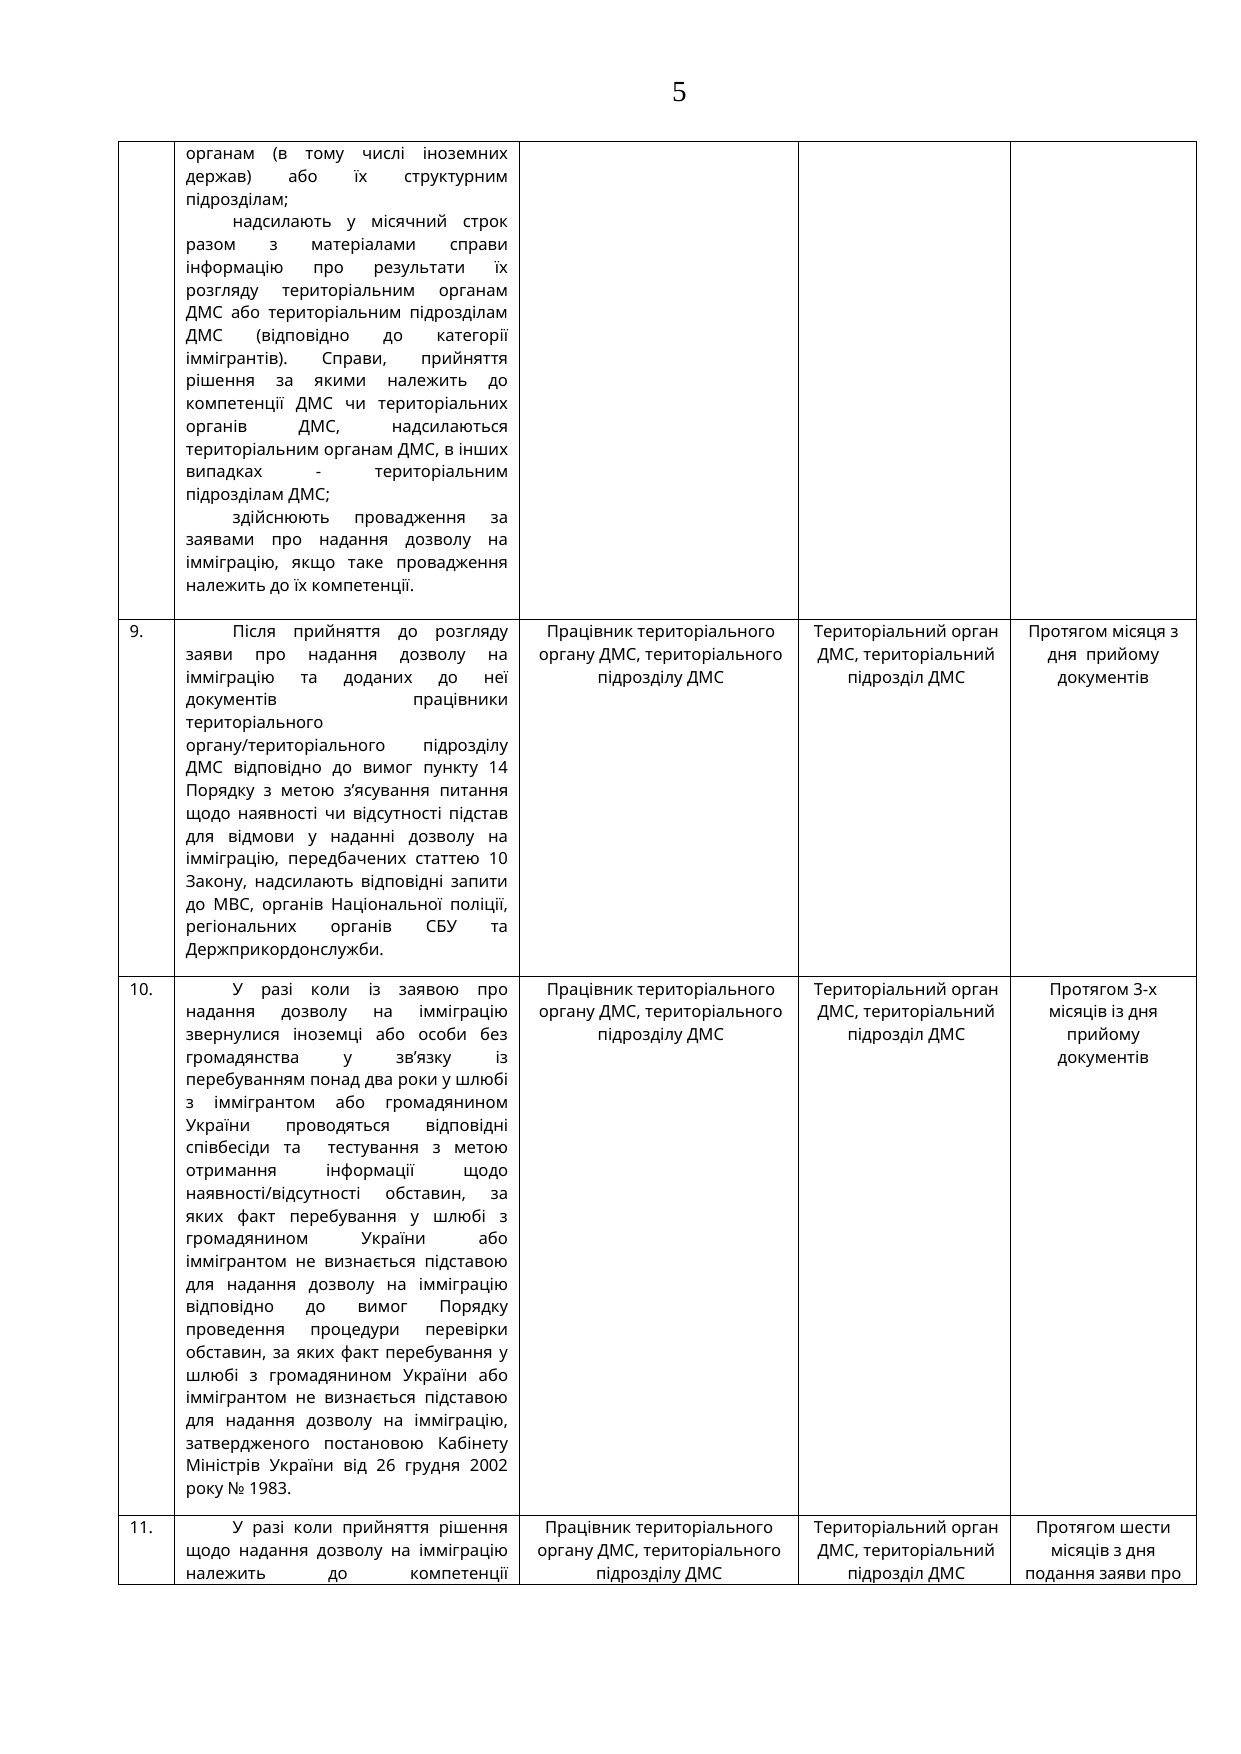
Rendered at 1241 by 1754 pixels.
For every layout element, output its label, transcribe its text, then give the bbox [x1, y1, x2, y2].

table_cell 8. [119, 142, 174, 619]
table_cell Територіальний орган ДМС, територіальний підрозділ ДМС [799, 620, 1010, 976]
table_cell 11. [119, 1516, 174, 1584]
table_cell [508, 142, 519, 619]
table_cell Працівник територіального органу ДМС, територіального підрозділу ДМС [520, 620, 798, 976]
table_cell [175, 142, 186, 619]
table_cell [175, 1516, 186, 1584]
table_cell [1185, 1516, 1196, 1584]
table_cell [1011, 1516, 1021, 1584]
table_cell У разі коли із заявою про надання дозволу на імміграцію звернулися іноземці або особи без громадянства у зв’язку із перебуванням понад два роки у шлюбі з іммігрантом або громадянином України проводяться відповідні співбесіди та тестування з метою отримання інформації щодо наявності/відсутності обставин, за яких факт перебування у шлюбі з громадянином України або іммігрантом не визнається підставою для надання дозволу на імміграцію відповідно до вимог Порядку проведення процедури перевірки обставин, за яких факт перебування у шлюбі з громадянином України або іммігрантом не визнається підставою для надання дозволу на імміграцію, затвердженого постановою Кабінету Міністрів України від 26 грудня 2002 року № 1983. [175, 977, 519, 1515]
table_cell 9. [119, 620, 174, 976]
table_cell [520, 142, 798, 619]
table_cell 10. [119, 977, 174, 1515]
table_cell Після прийняття до розгляду заяви про надання дозволу на імміграцію та доданих до неї документів працівники територіального органу/територіального підрозділу ДМС відповідно до вимог пункту 14 Порядку з метою з’ясування питання щодо наявності чи відсутності підстав для відмови у наданні дозволу на імміграцію, передбачених статтею 10 Закону, надсилають відповідні запити до МВС, органів Національної поліції, регіональних органів СБУ та Держприкордонслужби. [175, 620, 519, 976]
table_cell Територіальний орган ДМС, територіальний підрозділ ДМС [799, 977, 1010, 1515]
table_cell Протягом 3-х місяців із дня прийому документів [1011, 977, 1196, 1515]
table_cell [799, 142, 1010, 619]
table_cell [1011, 142, 1196, 619]
table_cell Працівник територіального органу ДМС, територіального підрозділу ДМС [520, 977, 798, 1515]
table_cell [799, 1516, 1010, 1584]
table_cell Протягом місяця з дня прийому документів [1011, 620, 1196, 976]
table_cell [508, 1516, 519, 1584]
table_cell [520, 1516, 798, 1584]
